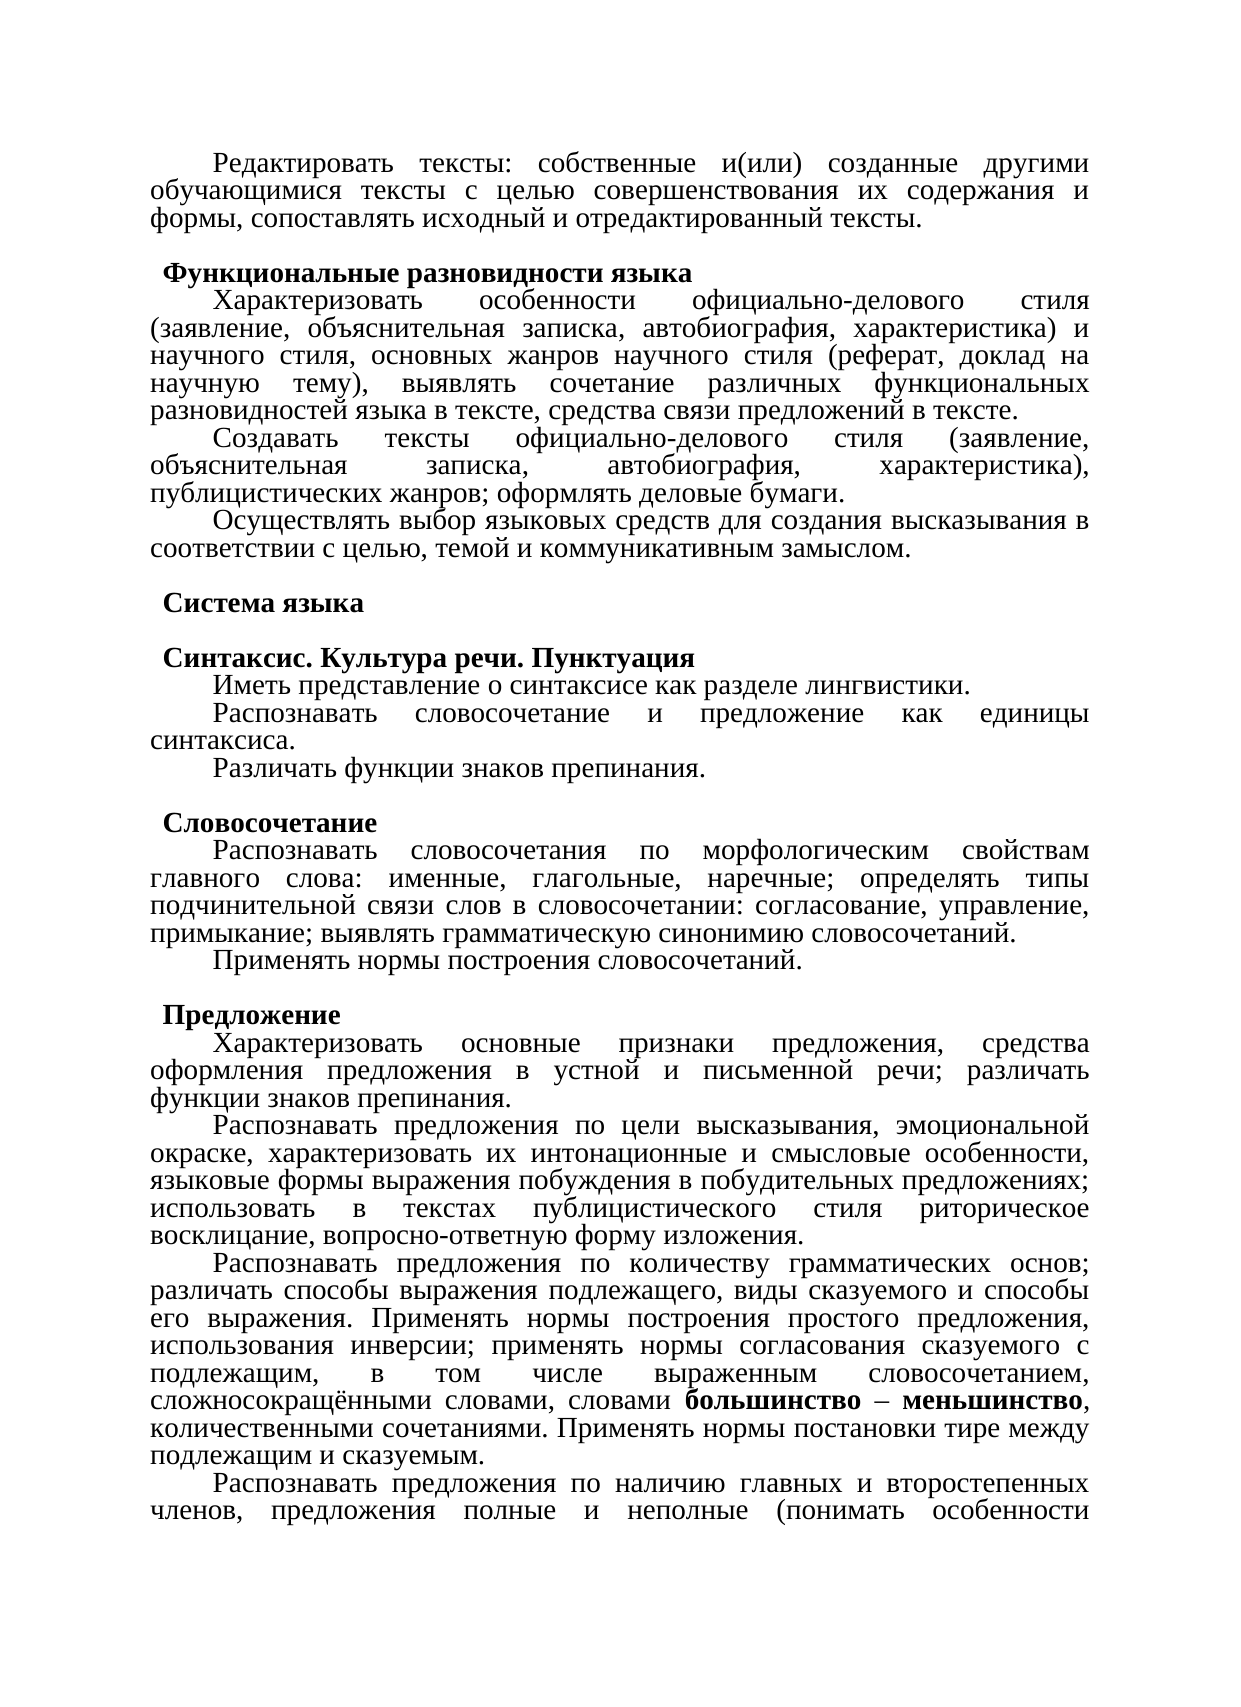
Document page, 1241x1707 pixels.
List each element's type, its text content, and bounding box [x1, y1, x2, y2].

text Распознавать словосочетания по морфологическим свойствам главного слова: именные, глагольные, наречные; определять типы подчинительной связи слов в словосочетании: согласование, управление, примыкание; выявлять грамматическую синонимию словосочетаний. [150, 837, 1090, 947]
text Система языка [162, 590, 1090, 617]
text Распознавать предложения по количеству грамматических основ; различать способы выражения подлежащего, виды сказуемого и способы его выражения. Применять нормы построения простого предложения, использования инверсии; применять нормы согласования сказуемого с подлежащим, в том числе выраженным словосочетанием, сложносокращёнными словами, словами большинство – меньшинство, количественными сочетаниями. Применять нормы постановки тире между подлежащим и сказуемым. [150, 1250, 1090, 1470]
text Иметь представление о синтаксисе как разделе лингвистики. [150, 672, 1090, 700]
text Применять нормы построения словосочетаний. [150, 947, 1090, 975]
text Cинтаксис. Культура речи. Пунктуация [162, 645, 1090, 672]
text Функциональные разновидности языка [162, 260, 1090, 287]
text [150, 1470, 1090, 1525]
text Распознавать словосочетание и предложение как единицы синтаксиса. [150, 700, 1090, 755]
text Редактировать тексты: собственные и(или) созданные другими обучающимися тексты с целью совершенствования их содержания и формы, сопоставлять исходный и отредактированный тексты. [150, 150, 1090, 232]
text Характеризовать основные признаки предложения, средства оформления предложения в устной и письменной речи; различать функции знаков препинания. [150, 1030, 1090, 1112]
text Распознавать предложения по цели высказывания, эмоциональной окраске, характеризовать их интонационные и смысловые особенности, языковые формы выражения побуждения в побудительных предложениях; использовать в текстах публицистического стиля риторическое восклицание, вопросно-ответную форму изложения. [150, 1112, 1090, 1250]
text Словосочетание [162, 810, 1090, 837]
text Создавать тексты официально-делового стиля (заявление, объяснительная записка, автобиография, характеристика), публицистических жанров; оформлять деловые бумаги. [150, 425, 1090, 507]
text Различать функции знаков препинания. [150, 755, 1090, 782]
text Предложение [162, 1002, 1090, 1030]
text Характеризовать особенности официально-делового стиля (заявление, объяснительная записка, автобиография, характеристика) и научного стиля, основных жанров научного стиля (реферат, доклад на научную тему), выявлять сочетание различных функциональных разновидностей языка в тексте, средства связи предложений в тексте. [150, 287, 1090, 425]
text Осуществлять выбор языковых средств для создания высказывания в соответствии с целью, темой и коммуникативным замыслом. [150, 507, 1090, 562]
